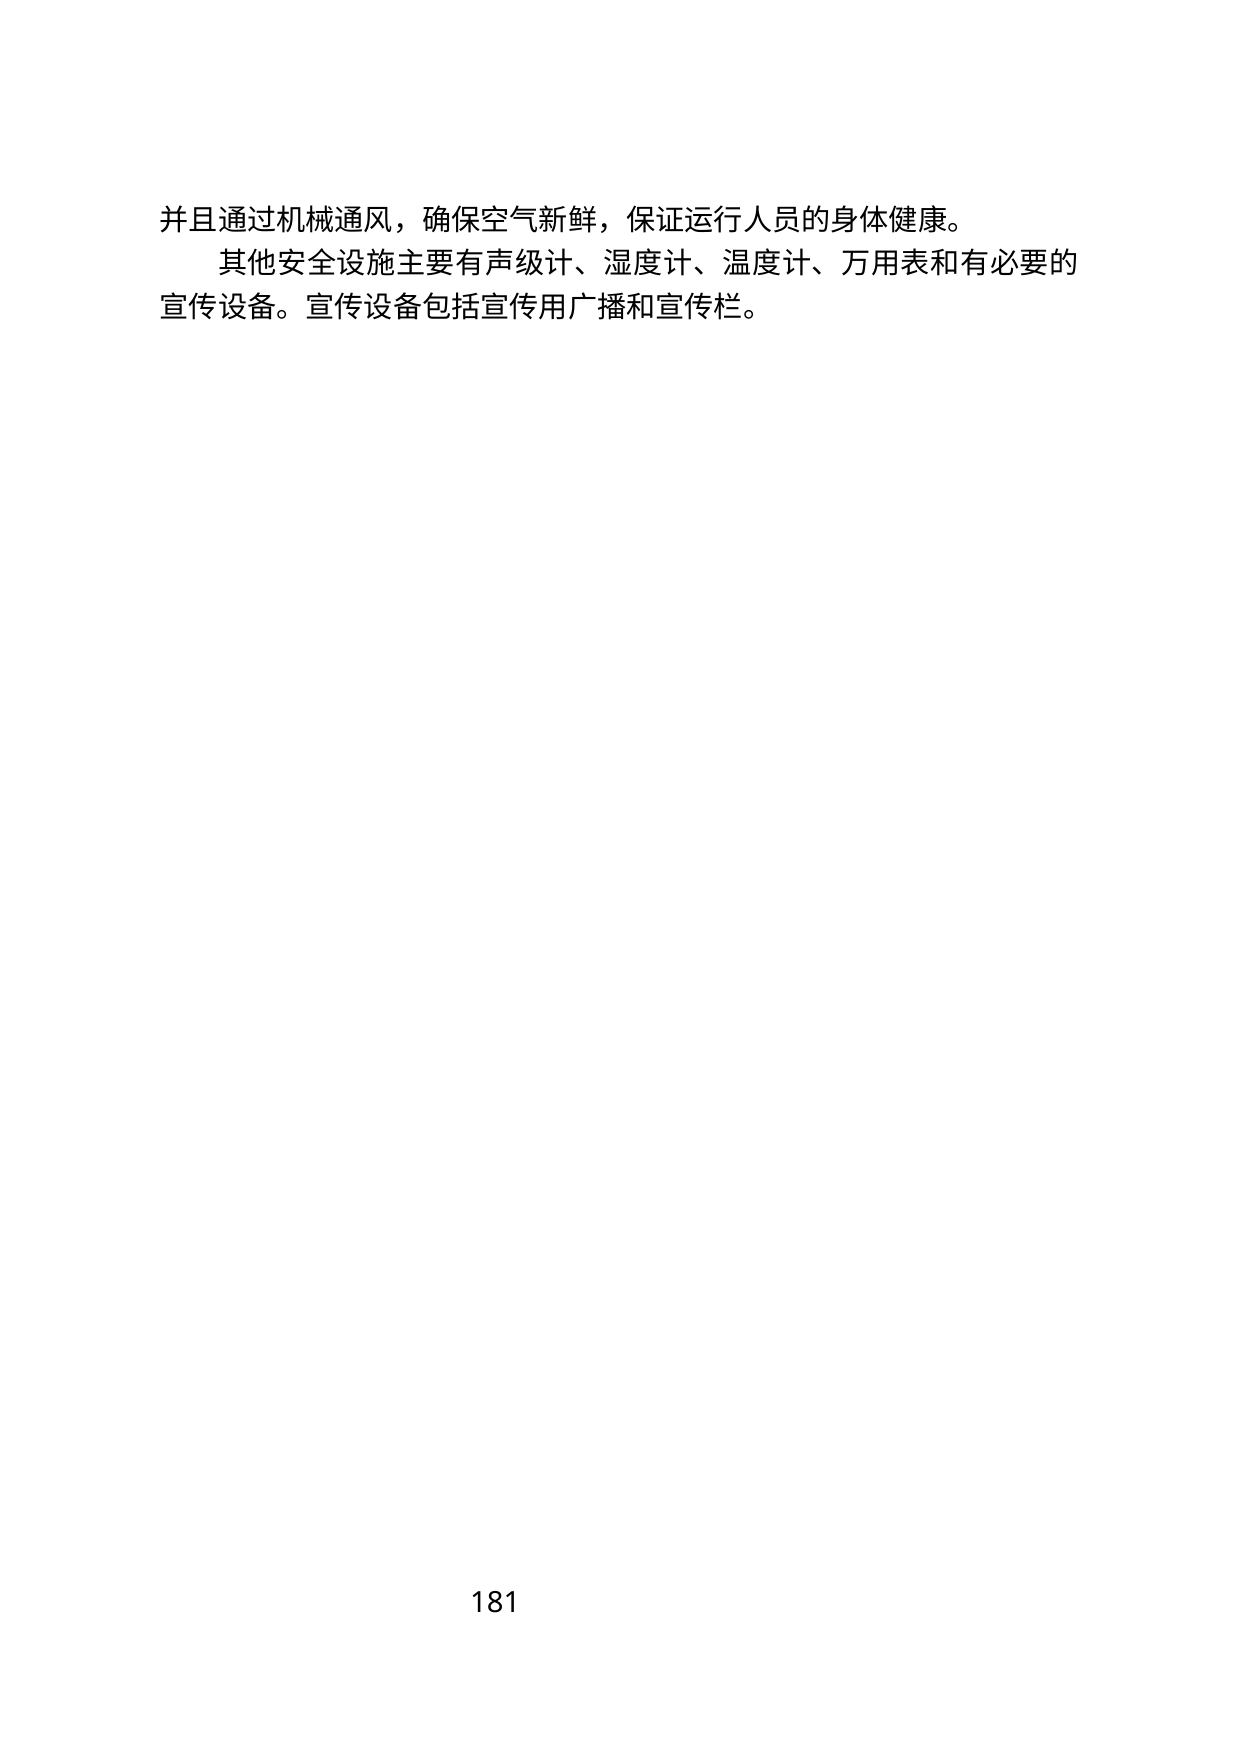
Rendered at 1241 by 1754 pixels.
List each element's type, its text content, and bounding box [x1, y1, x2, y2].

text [159, 195, 1081, 239]
text 其他安全设施主要有声级计、湿度计、温度计、万用表和有必要的宣传设备。宣传设备包括宣传用广播和宣传栏。 [159, 239, 1081, 326]
